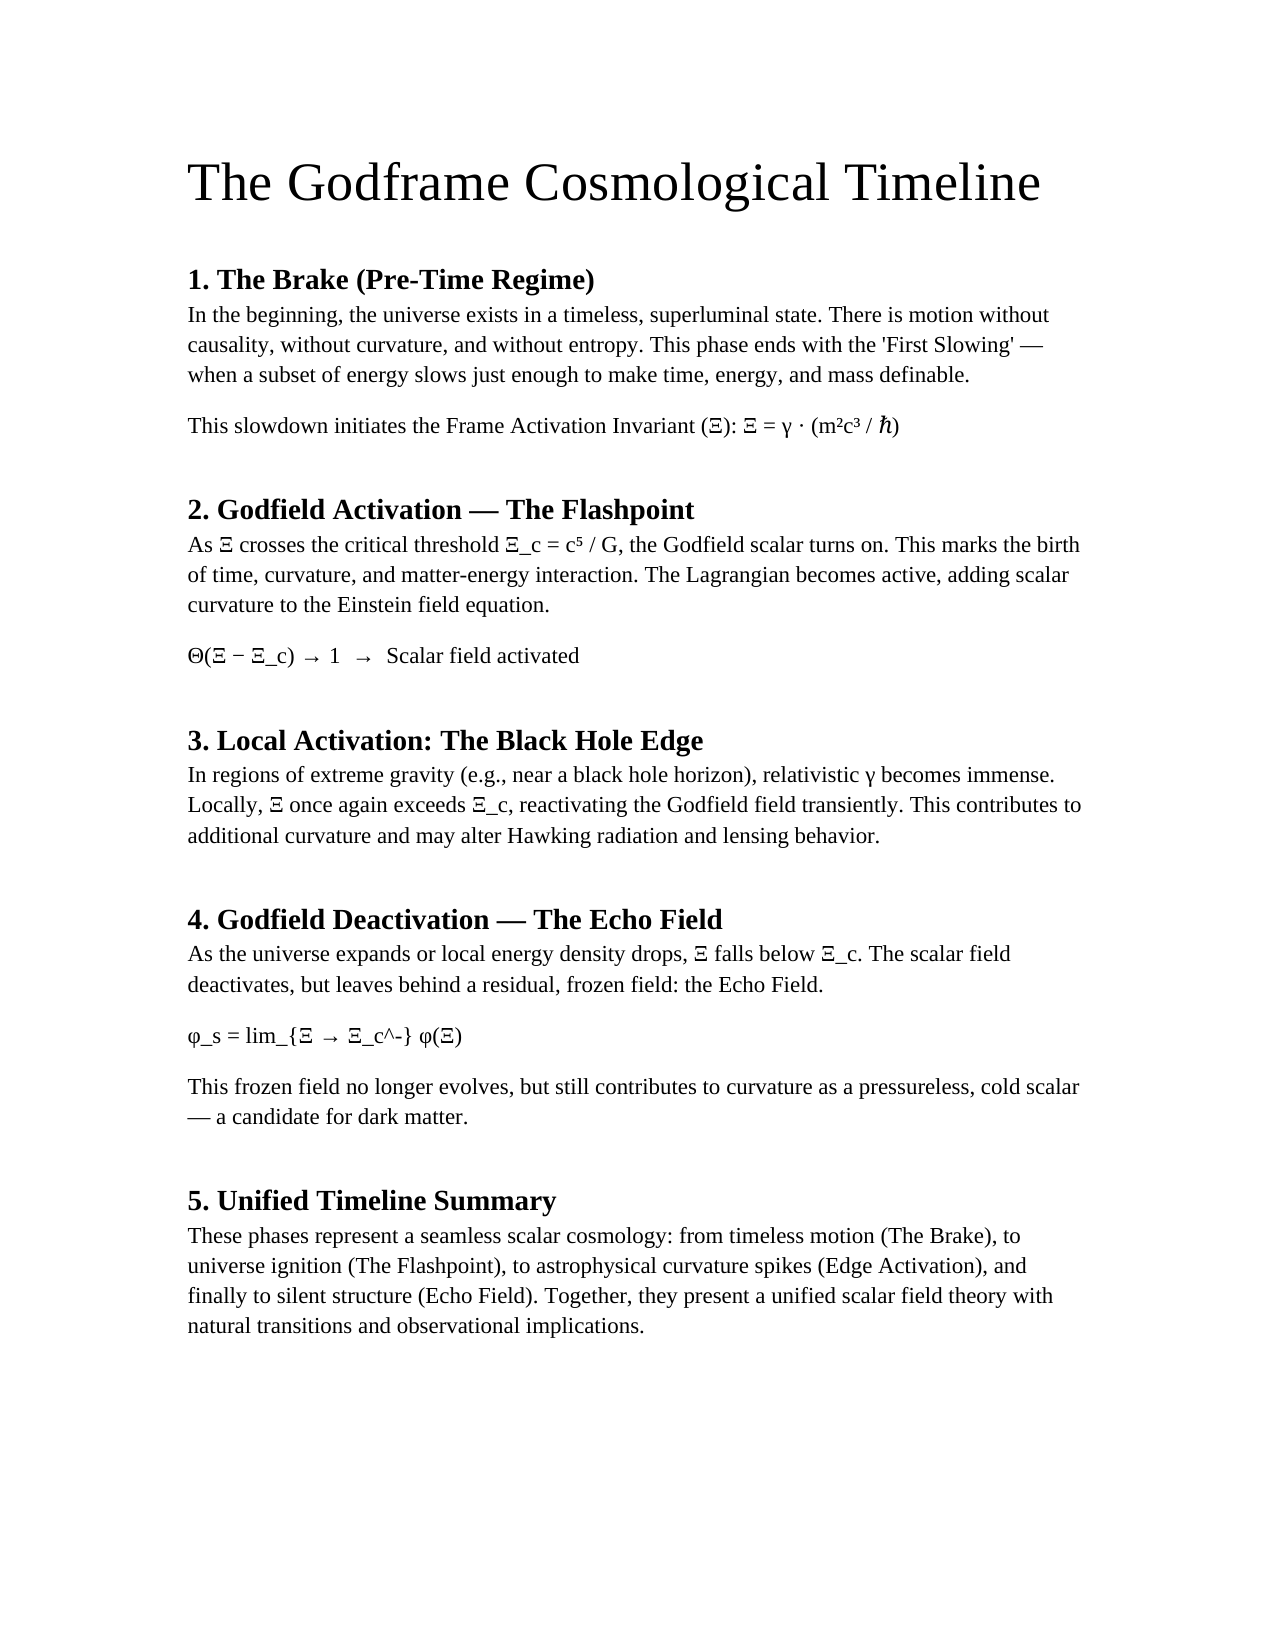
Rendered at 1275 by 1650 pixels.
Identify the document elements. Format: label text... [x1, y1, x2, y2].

text These phases represent a seamless scalar cosmology: from timeless motion (The Brake), to universe ignition (The Flashpoint), to astrophysical curvature spikes (Edge Activation), and finally to silent structure (Echo Field). Together, they present a unified scalar field theory with natural transitions and observational implications. [187, 1222, 1087, 1339]
text As Ξ crosses the critical threshold Ξ_c = c⁵ / G, the Godfield scalar turns on. This marks the birth of time, curvature, and matter-energy interaction. The Lagrangian becomes active, adding scalar curvature to the Einstein field equation. [187, 531, 1087, 618]
text Θ(Ξ − Ξ_c) → 1 → Scalar field activated [187, 642, 1087, 669]
text As the universe expands or local energy density drops, Ξ falls below Ξ_c. The scalar field deactivates, but leaves behind a residual, frozen field: the Echo Field. [187, 940, 1087, 997]
subtitle 1. The Brake (Pre-Time Regime) [187, 262, 1087, 296]
text φ_s = lim_{Ξ → Ξ_c^-} φ(Ξ) [187, 1022, 1087, 1048]
subtitle 3. Local Activation: The Black Hole Edge [187, 723, 1087, 756]
text In regions of extreme gravity (e.g., near a black hole horizon), relativistic γ becomes immense. Locally, Ξ once again exceeds Ξ_c, reactivating the Godfield field transiently. This contributes to additional curvature and may alter Hawking radiation and lensing behavior. [187, 761, 1087, 848]
text In the beginning, the universe exists in a timeless, superluminal state. There is motion without causality, without curvature, and without entropy. This phase ends with the 'First Slowing' — when a subset of energy slows just enough to make time, energy, and mass definable. [187, 301, 1087, 388]
title The Godframe Cosmological Timeline [187, 150, 1087, 212]
subtitle 5. Unified Timeline Summary [187, 1183, 1087, 1217]
subtitle 2. Godfield Activation — The Flashpoint [187, 492, 1087, 526]
text This slowdown initiates the Frame Activation Invariant (Ξ): Ξ = γ · (m²c³ / ℏ) [187, 412, 1087, 439]
subtitle 4. Godfield Deactivation — The Echo Field [187, 902, 1087, 935]
text This frozen field no longer evolves, but still contributes to curvature as a pressureless, cold scalar — a candidate for dark matter. [187, 1073, 1087, 1129]
